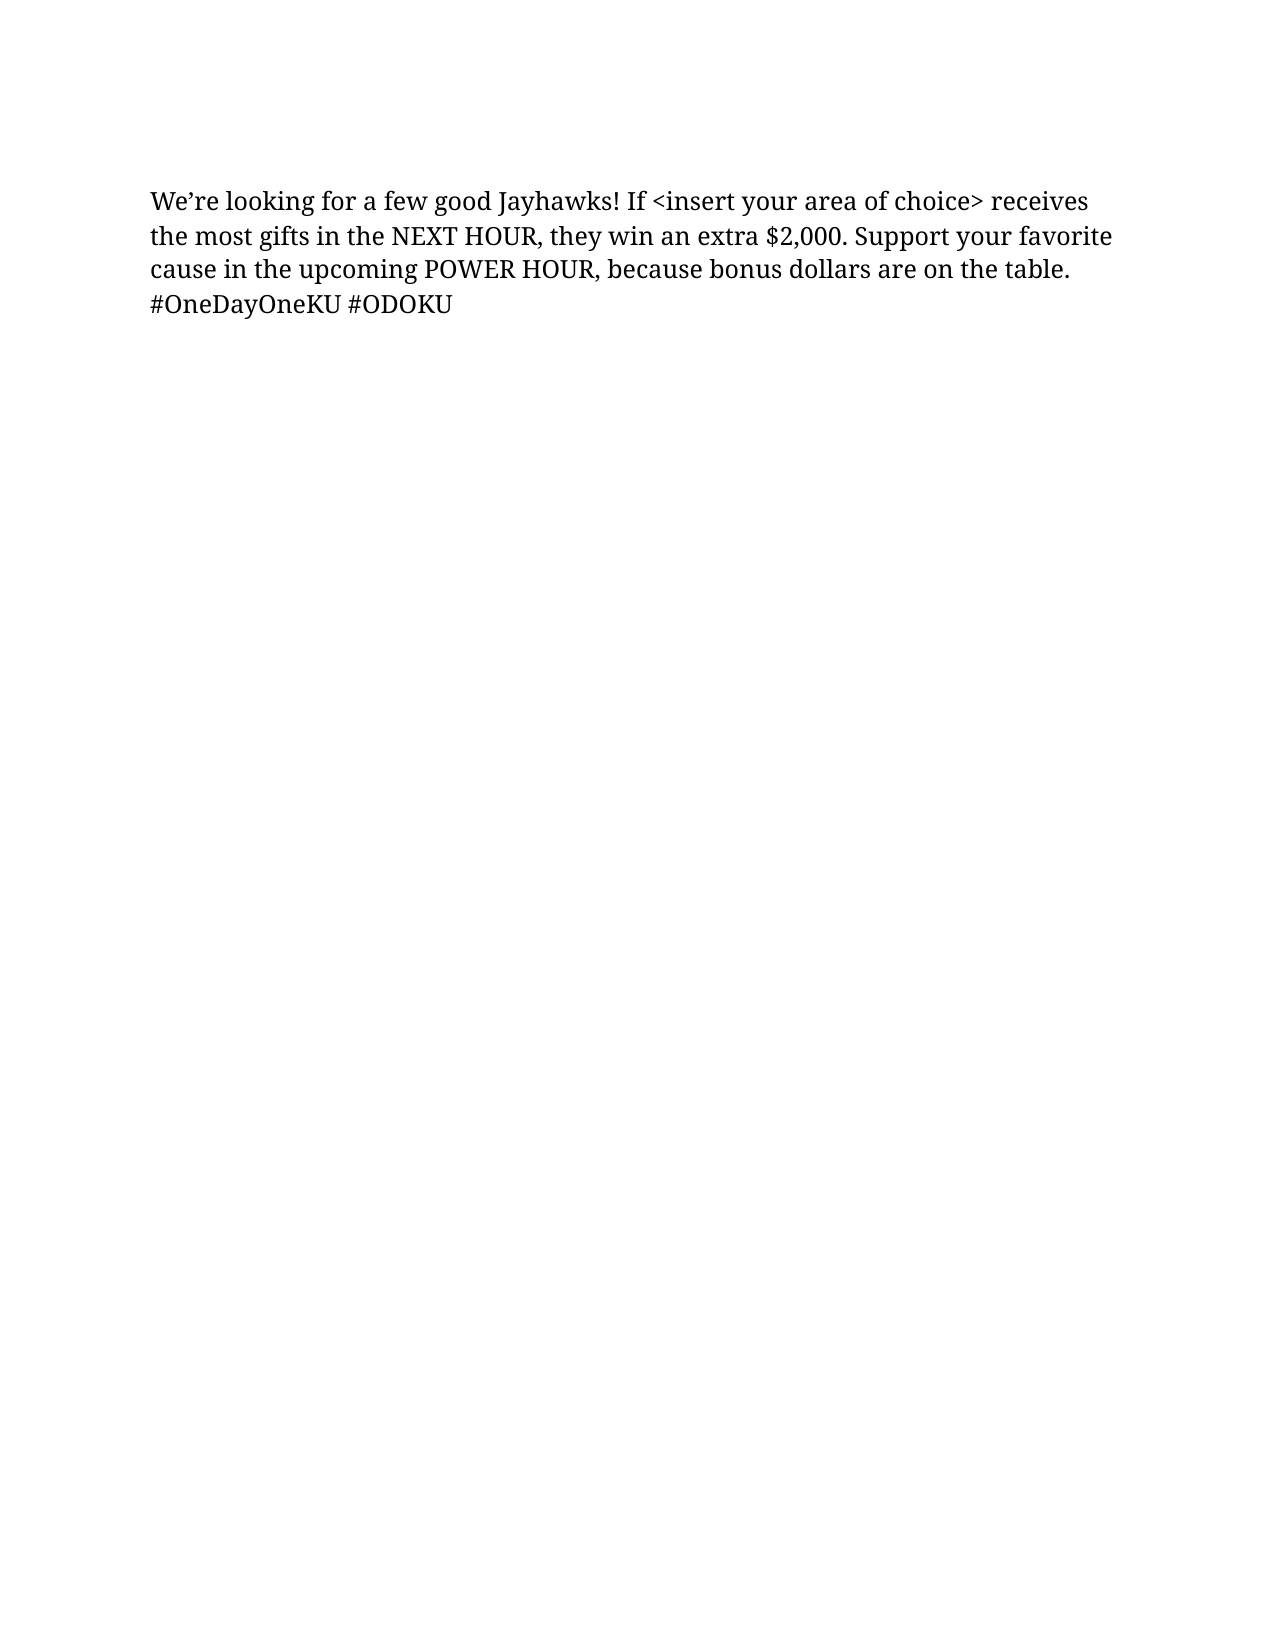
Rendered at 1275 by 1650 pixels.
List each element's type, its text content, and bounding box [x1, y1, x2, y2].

text We’re looking for a few good Jayhawks! If <insert your area of choice> receives the most gifts in the NEXT HOUR, they win an extra $2,000. Support your favorite cause in the upcoming POWER HOUR, because bonus dollars are on the table. #OneDayOneKU #ODOKU [150, 184, 1125, 320]
